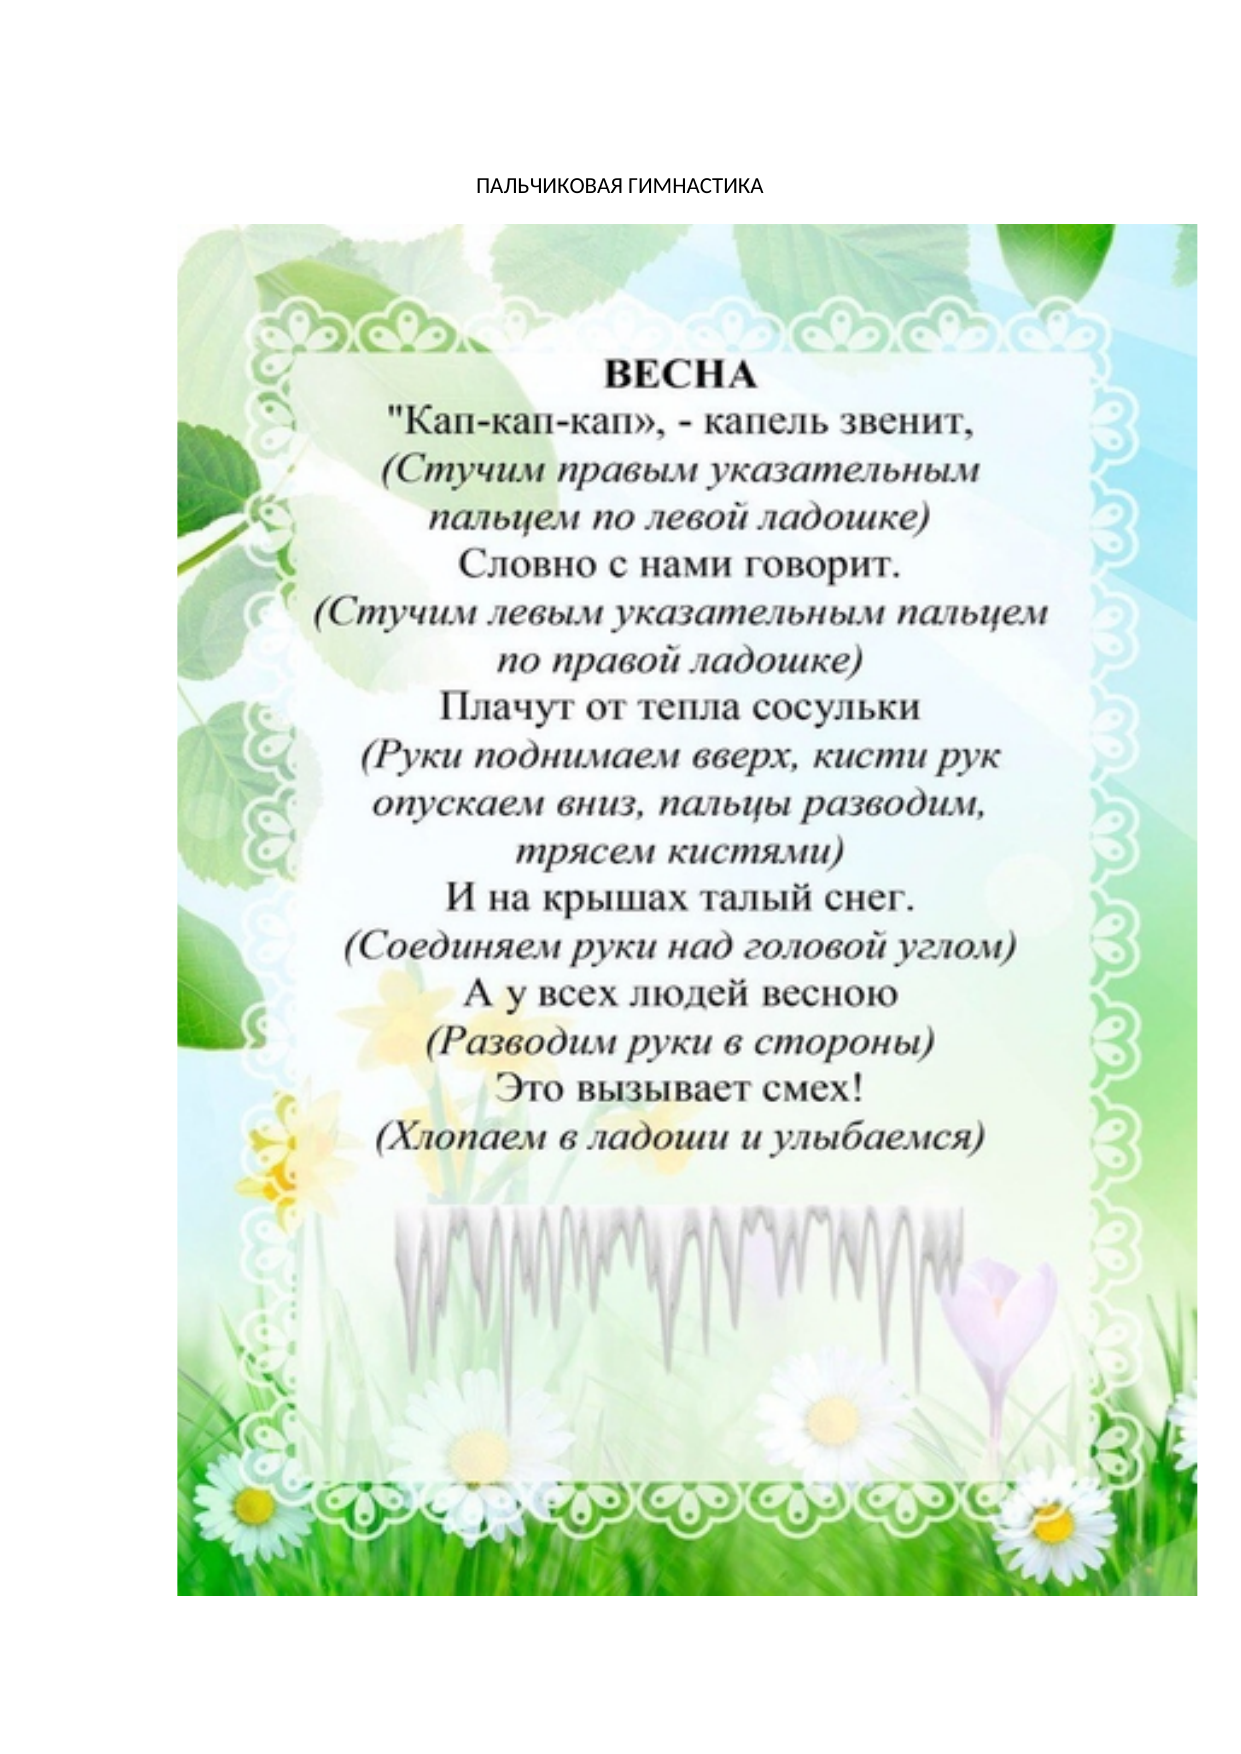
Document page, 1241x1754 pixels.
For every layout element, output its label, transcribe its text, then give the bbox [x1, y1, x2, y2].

picture [177, 224, 1198, 1596]
text ПАЛЬЧИКОВАЯ ГИМНАСТИКА [177, 171, 1152, 199]
